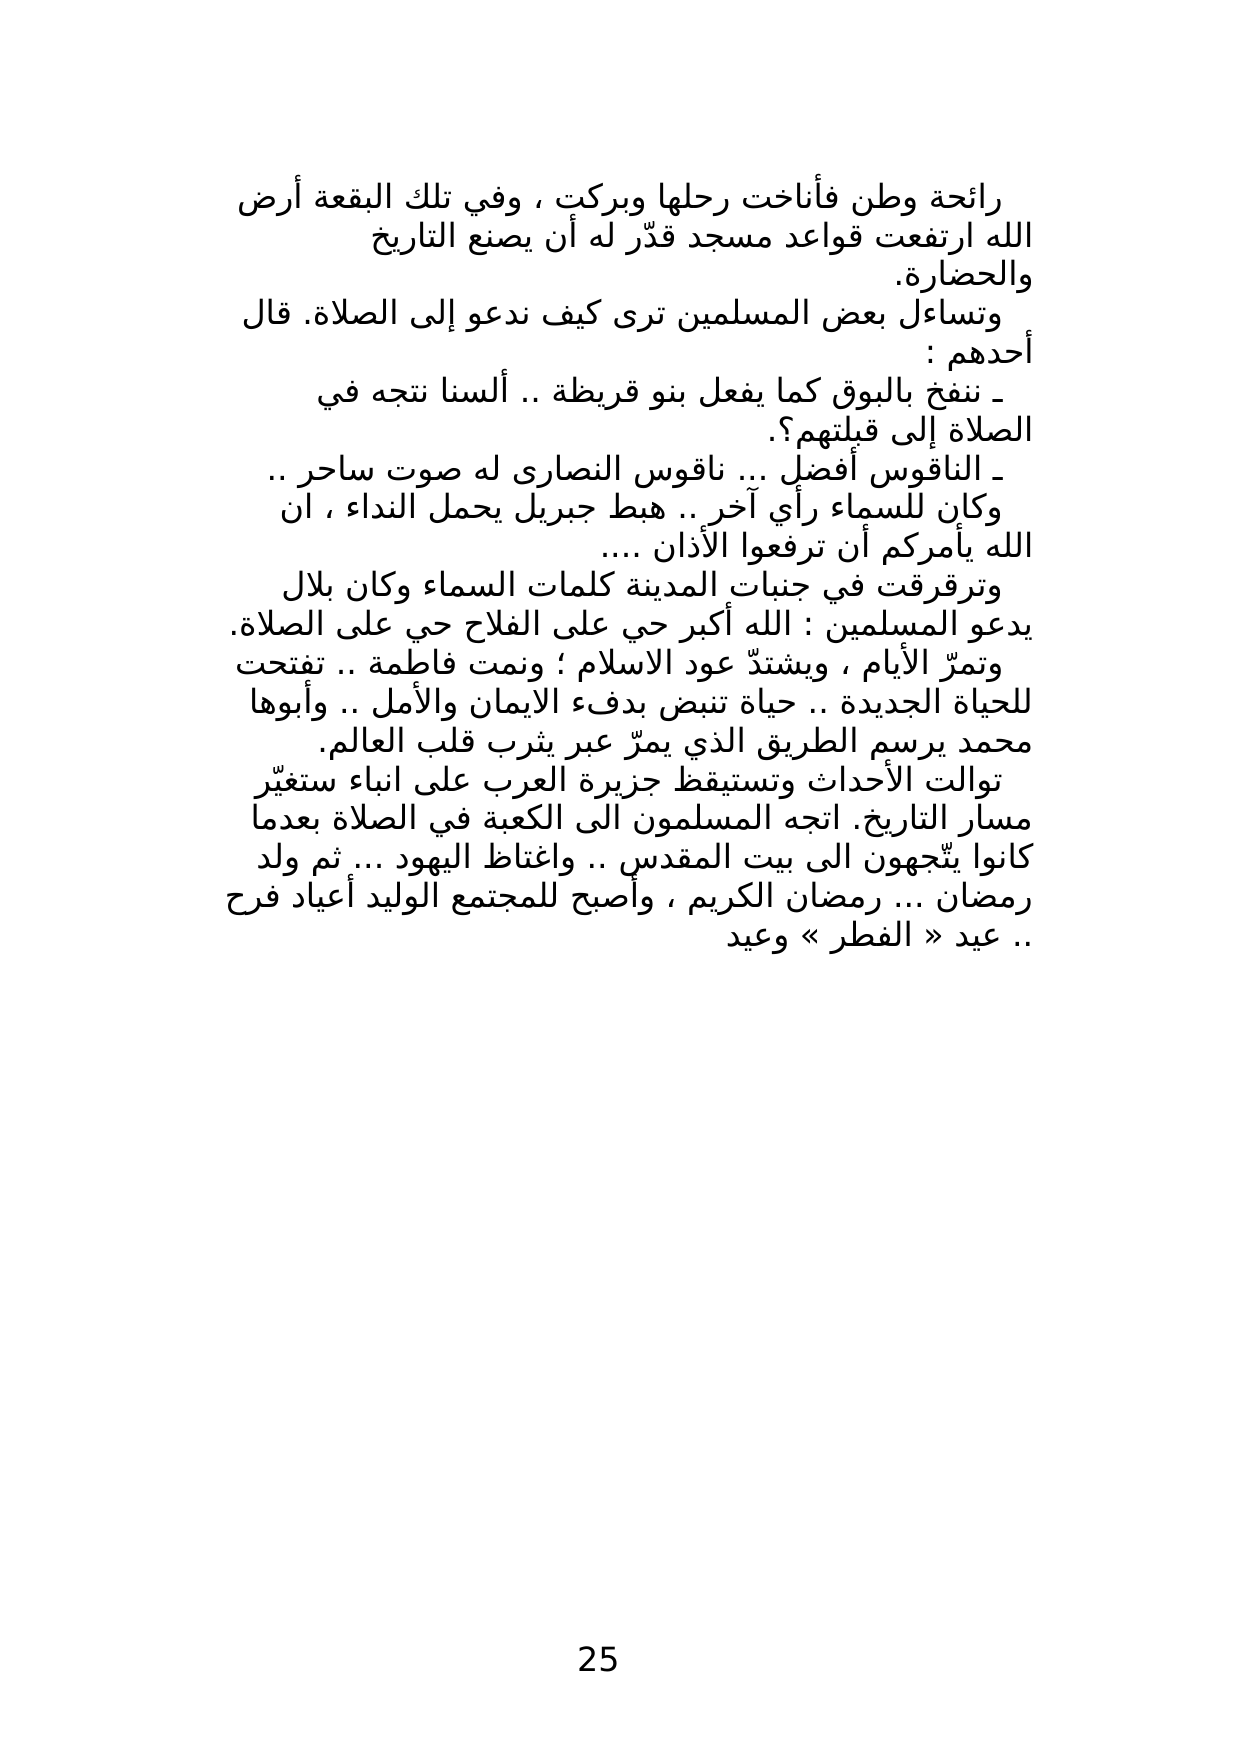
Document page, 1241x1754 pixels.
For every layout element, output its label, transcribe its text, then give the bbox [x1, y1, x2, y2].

text وترقرقت في جنبات المدينة كلمات السماء وكان بلال يدعو المسلمين : الله أكبر حي على الفلاح حي على الصلاة. [222, 566, 1033, 643]
text رائحة وطن فأناخت رحلها وبركت ، وفي تلك البقعة أرض الله ارتفعت قواعد مسجد قدّر له أن يصنع التاريخ والحضارة. [222, 177, 1033, 294]
text توالت الأحداث وتستيقظ جزيرة العرب على انباء ستغيّر مسار التاريخ. اتجه المسلمون الى الكعبة في الصلاة بعدما كانوا يتّجهون الى بيت المقدس .. واغتاظ اليهود ... ثم ولد رمضان ... رمضان الكريم ، وأصبح للمجتمع الوليد أعياد فرح .. عيد « الفطر » وعيد [222, 760, 1033, 954]
text وتساءل بعض المسلمين ترى كيف ندعو إلى الصلاة. قال أحدهم : [222, 294, 1033, 371]
text وتمرّ الأيام ، ويشتدّ عود الاسلام ؛ ونمت فاطمة .. تفتحت للحياة الجديدة .. حياة تنبض بدفء الايمان والأمل .. وأبوها محمد يرسم الطريق الذي يمرّ عبر يثرب قلب العالم. [222, 643, 1033, 760]
text ـ الناقوس أفضل ... ناقوس النصارى له صوت ساحر .. [222, 449, 1033, 488]
text ـ ننفخ بالبوق كما يفعل بنو قريظة .. ألسنا نتجه في الصلاة إلى قبلتهم؟. [222, 371, 1033, 449]
text وكان للسماء رأي آخر .. هبط جبريل يحمل النداء ، ان الله يأمركم أن ترفعوا الأذان .... [222, 488, 1033, 566]
